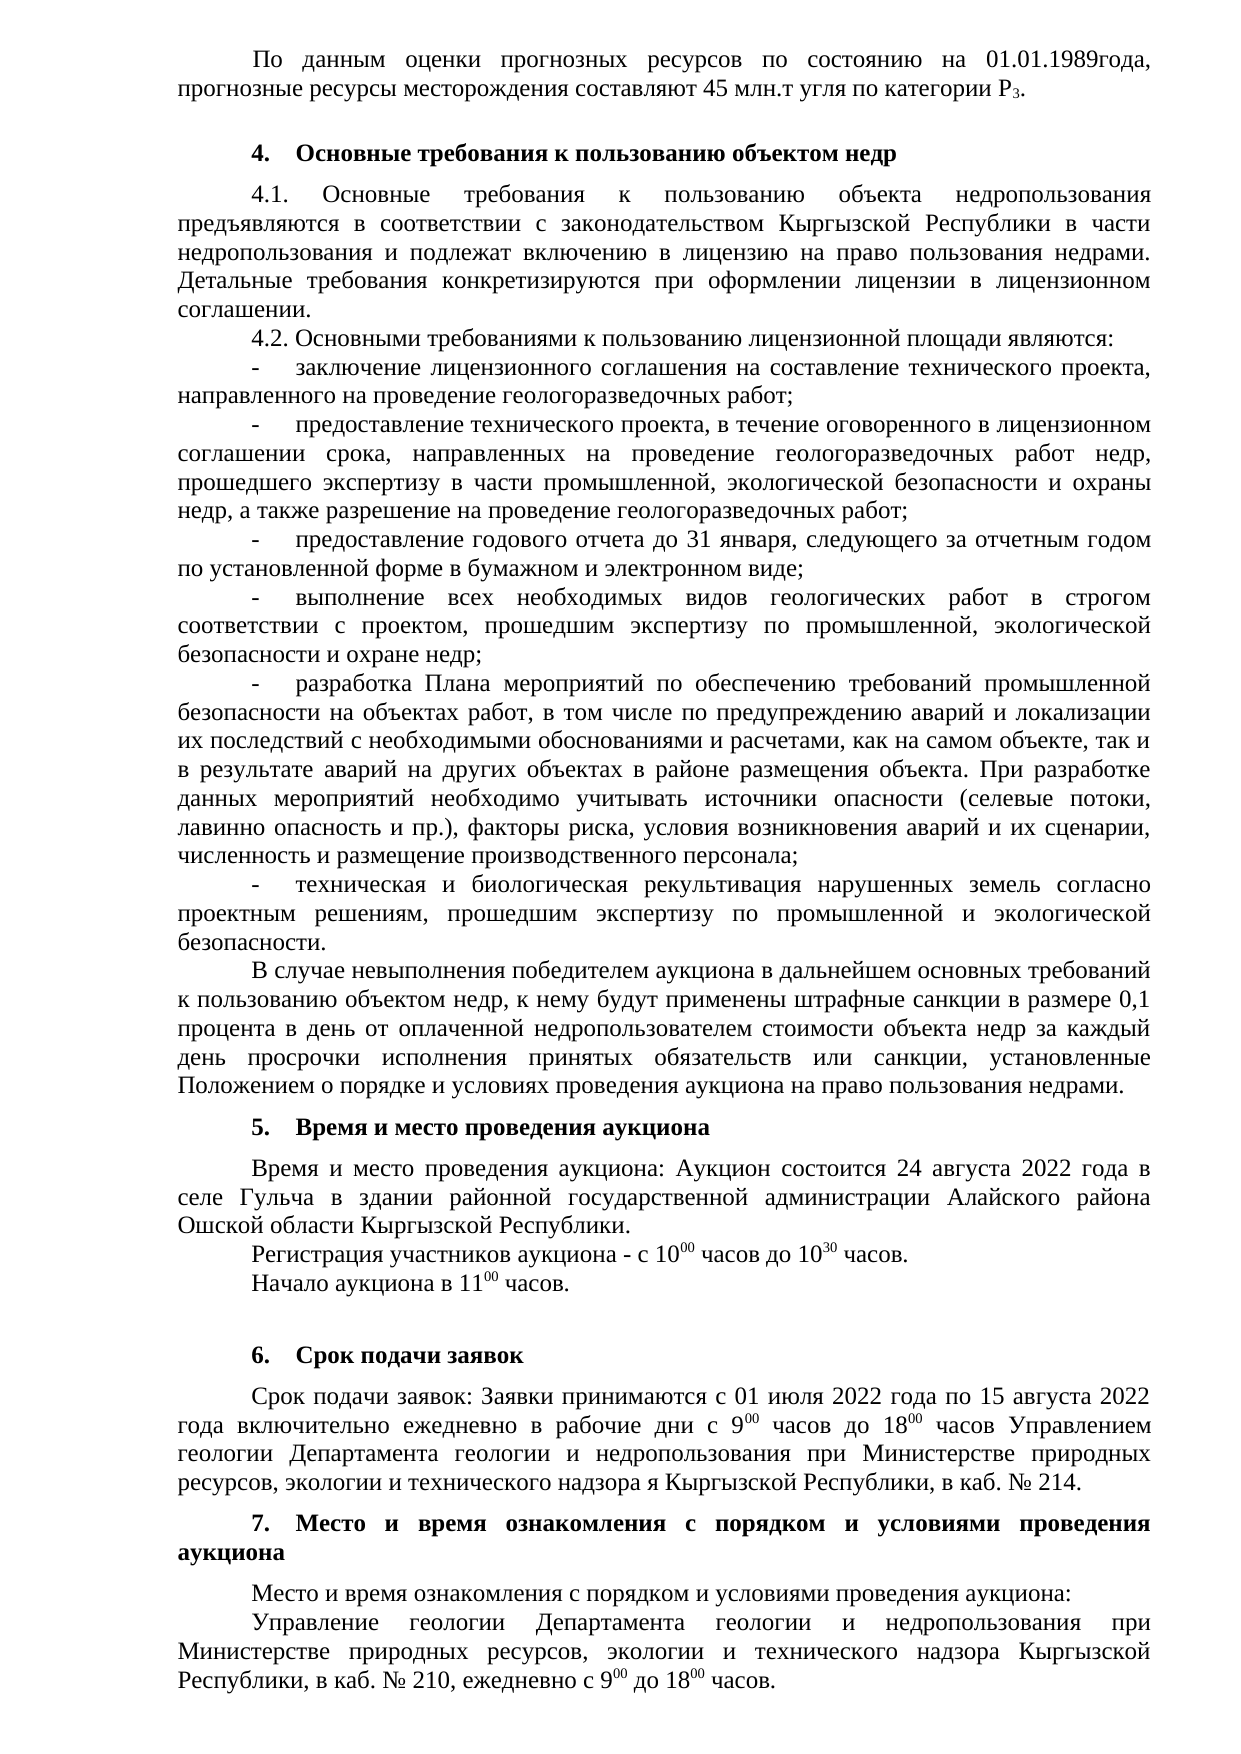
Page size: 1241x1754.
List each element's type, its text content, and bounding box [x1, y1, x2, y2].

text Регистрация участников аукциона - с 1000 часов до 1030 часов. [177, 1239, 1152, 1268]
text - предоставление технического проекта, в течение оговоренного в лицензионном соглашении срока, направленных на проведение геологоразведочных работ недр, прошедшего экспертизу в части промышленной, экологической безопасности и охраны недр, а также разрешение на проведение геологоразведочных работ; [177, 409, 1152, 524]
text Срок подачи заявок: Заявки принимаются с 01 июля 2022 года по 15 августа 2022 года включительно ежедневно в рабочие дни с 900 часов до 1800 часов Управлением геологии Департамента геологии и недропользования при Министерстве природных ресурсов, экологии и технического надзора я Кыргызской Республики, в каб. № 214. [177, 1381, 1152, 1496]
text 4.2. Основными требованиями к пользованию лицензионной площади являются: [177, 323, 1152, 352]
text Управление геологии Департамента геологии и недропользования при Министерстве природных ресурсов, экологии и технического надзора Кыргызской Республики, в каб. № 210, ежедневно с 900 до 1800 часов. [177, 1607, 1152, 1693]
text - предоставление годового отчета до 31 января, следующего за отчетным годом по установленной форме в бумажном и электронном виде; [177, 524, 1152, 582]
text - выполнение всех необходимых видов геологических работ в строгом соответствии с проектом, прошедшим экспертизу по промышленной, экологической безопасности и охране недр; [177, 582, 1152, 668]
text 4.1. Основные требования к пользованию объекта недропользования предъявляются в соответствии с законодательством Кыргызской Республики в части недропользования и подлежат включению в лицензию на право пользования недрами. Детальные требования конкретизируются при оформлении лицензии в лицензионном соглашении. [177, 179, 1152, 323]
text - разработка Плана мероприятий по обеспечению требований промышленной безопасности на объектах работ, в том числе по предупреждению аварий и локализации их последствий с необходимыми обоснованиями и расчетами, как на самом объекте, так и в результате аварий на других объектах в районе размещения объекта. При разработке данных мероприятий необходимо учитывать источники опасности (селевые потоки, лавинно опасность и пр.), факторы риска, условия возникновения аварий и их сценарии, численность и размещение производственного персонала; [177, 668, 1152, 869]
text - техническая и биологическая рекультивация нарушенных земель согласно проектным решениям, прошедшим экспертизу по промышленной и экологической безопасности. [177, 869, 1152, 956]
text 6. Срок подачи заявок [177, 1340, 1152, 1368]
text Начало аукциона в 1100 часов. [177, 1268, 1152, 1297]
text 5. Время и место проведения аукциона [177, 1112, 1152, 1141]
text В случае невыполнения победителем аукциона в дальнейшем основных требований к пользованию объектом недр, к нему будут применены штрафные санкции в размере 0,1 процента в день от оплаченной недропользователем стоимости объекта недр за каждый день просрочки исполнения принятых обязательств или санкции, установленные Положением о порядке и условиях проведения аукциона на право пользования недрами. [177, 956, 1152, 1099]
text - заключение лицензионного соглашения на составление технического проекта, направленного на проведение геологоразведочных работ; [177, 352, 1152, 409]
text Место и время ознакомления с порядком и условиями проведения аукциона: [177, 1578, 1152, 1607]
text 4. Основные требования к пользованию объектом недр [177, 138, 1152, 167]
text Время и место проведения аукциона: Аукцион состоится 24 августа 2022 года в селе Гульча в здании районной государственной администрации Алайского района Ошской области Кыргызской Республики. [177, 1153, 1152, 1239]
text По данным оценки прогнозных ресурсов по состоянию на 01.01.1989года, прогнозные ресурсы месторождения составляют 45 млн.т угля по категории Р3. [177, 44, 1152, 102]
text 7. Место и время ознакомления с порядком и условиями проведения аукциона [177, 1508, 1152, 1566]
